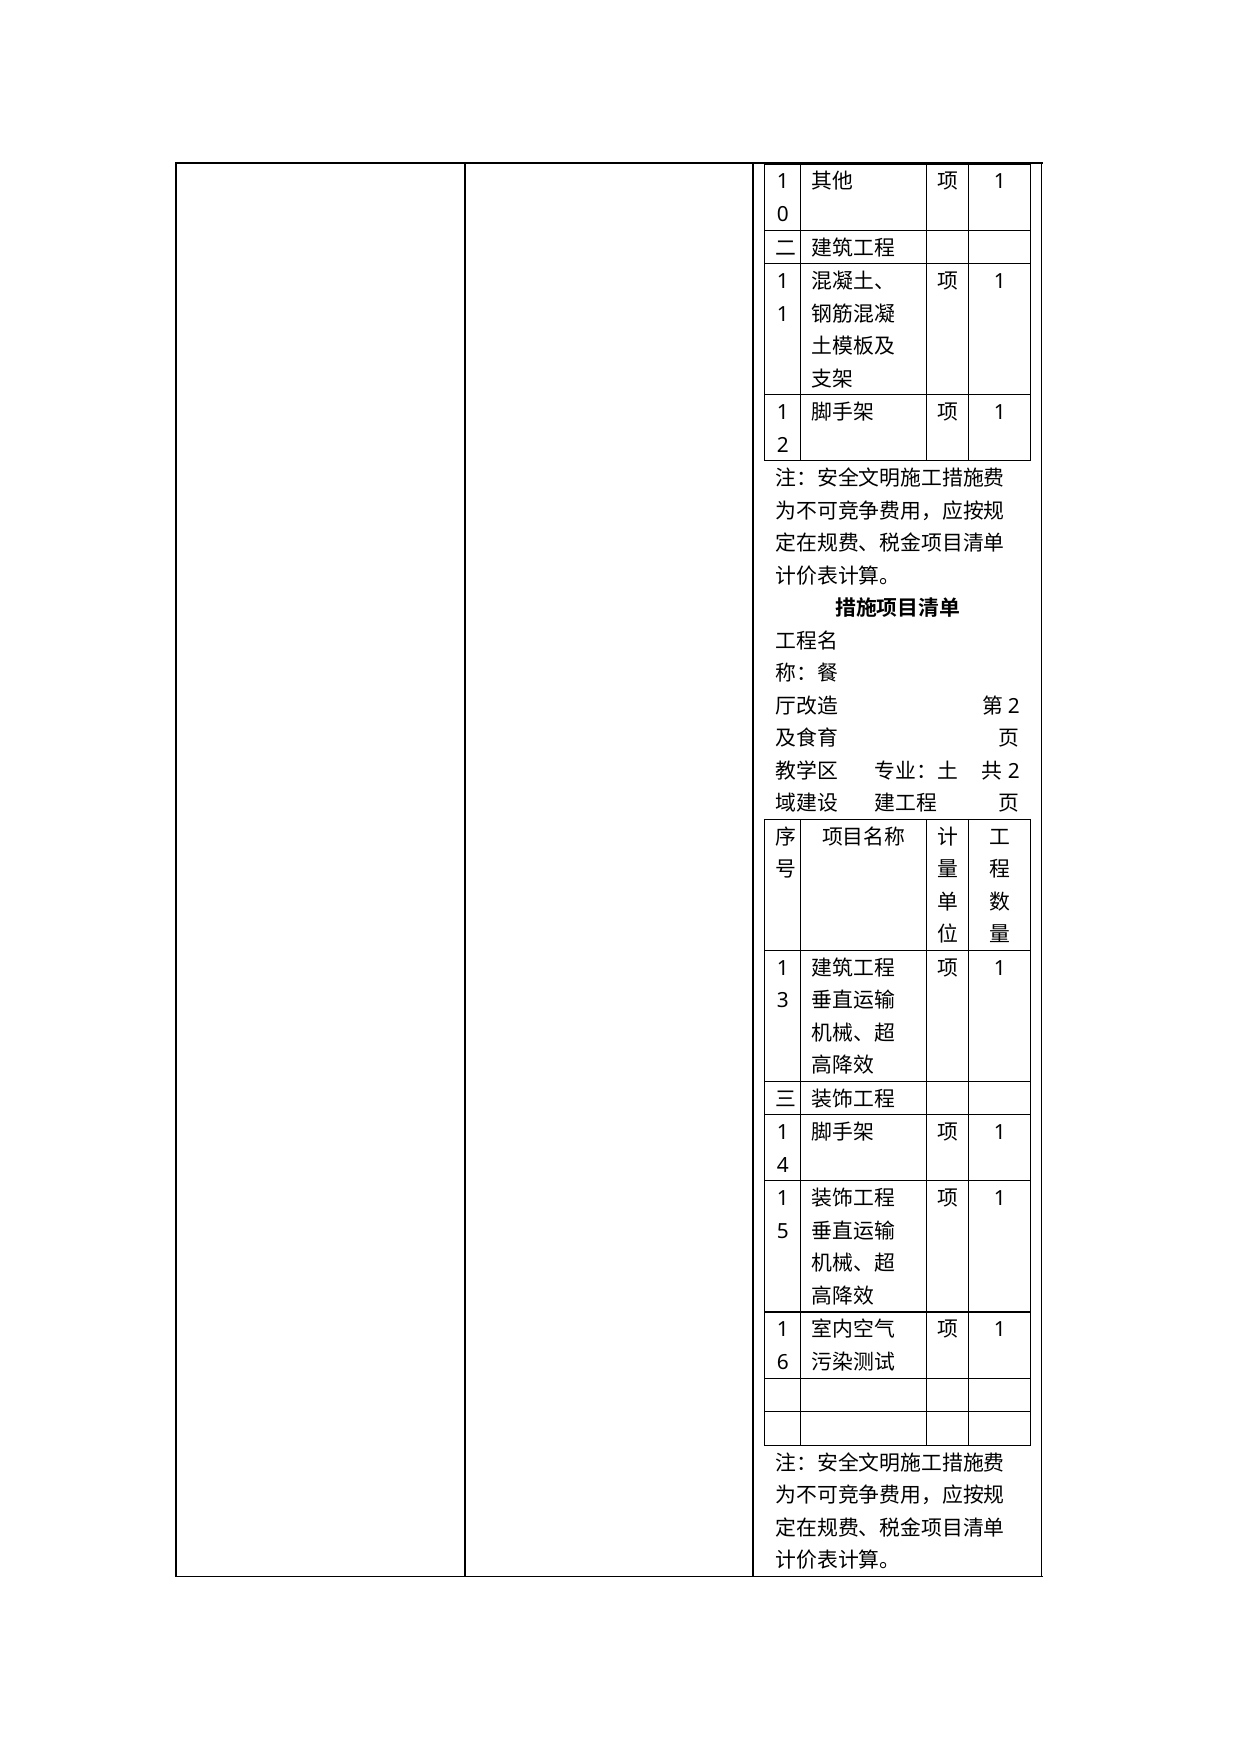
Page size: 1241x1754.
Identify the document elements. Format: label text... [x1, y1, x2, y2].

table_cell [466, 164, 752, 1576]
table_cell [1030, 164, 1041, 1576]
table_cell 1 [177, 164, 464, 1576]
table_cell [754, 164, 764, 1576]
